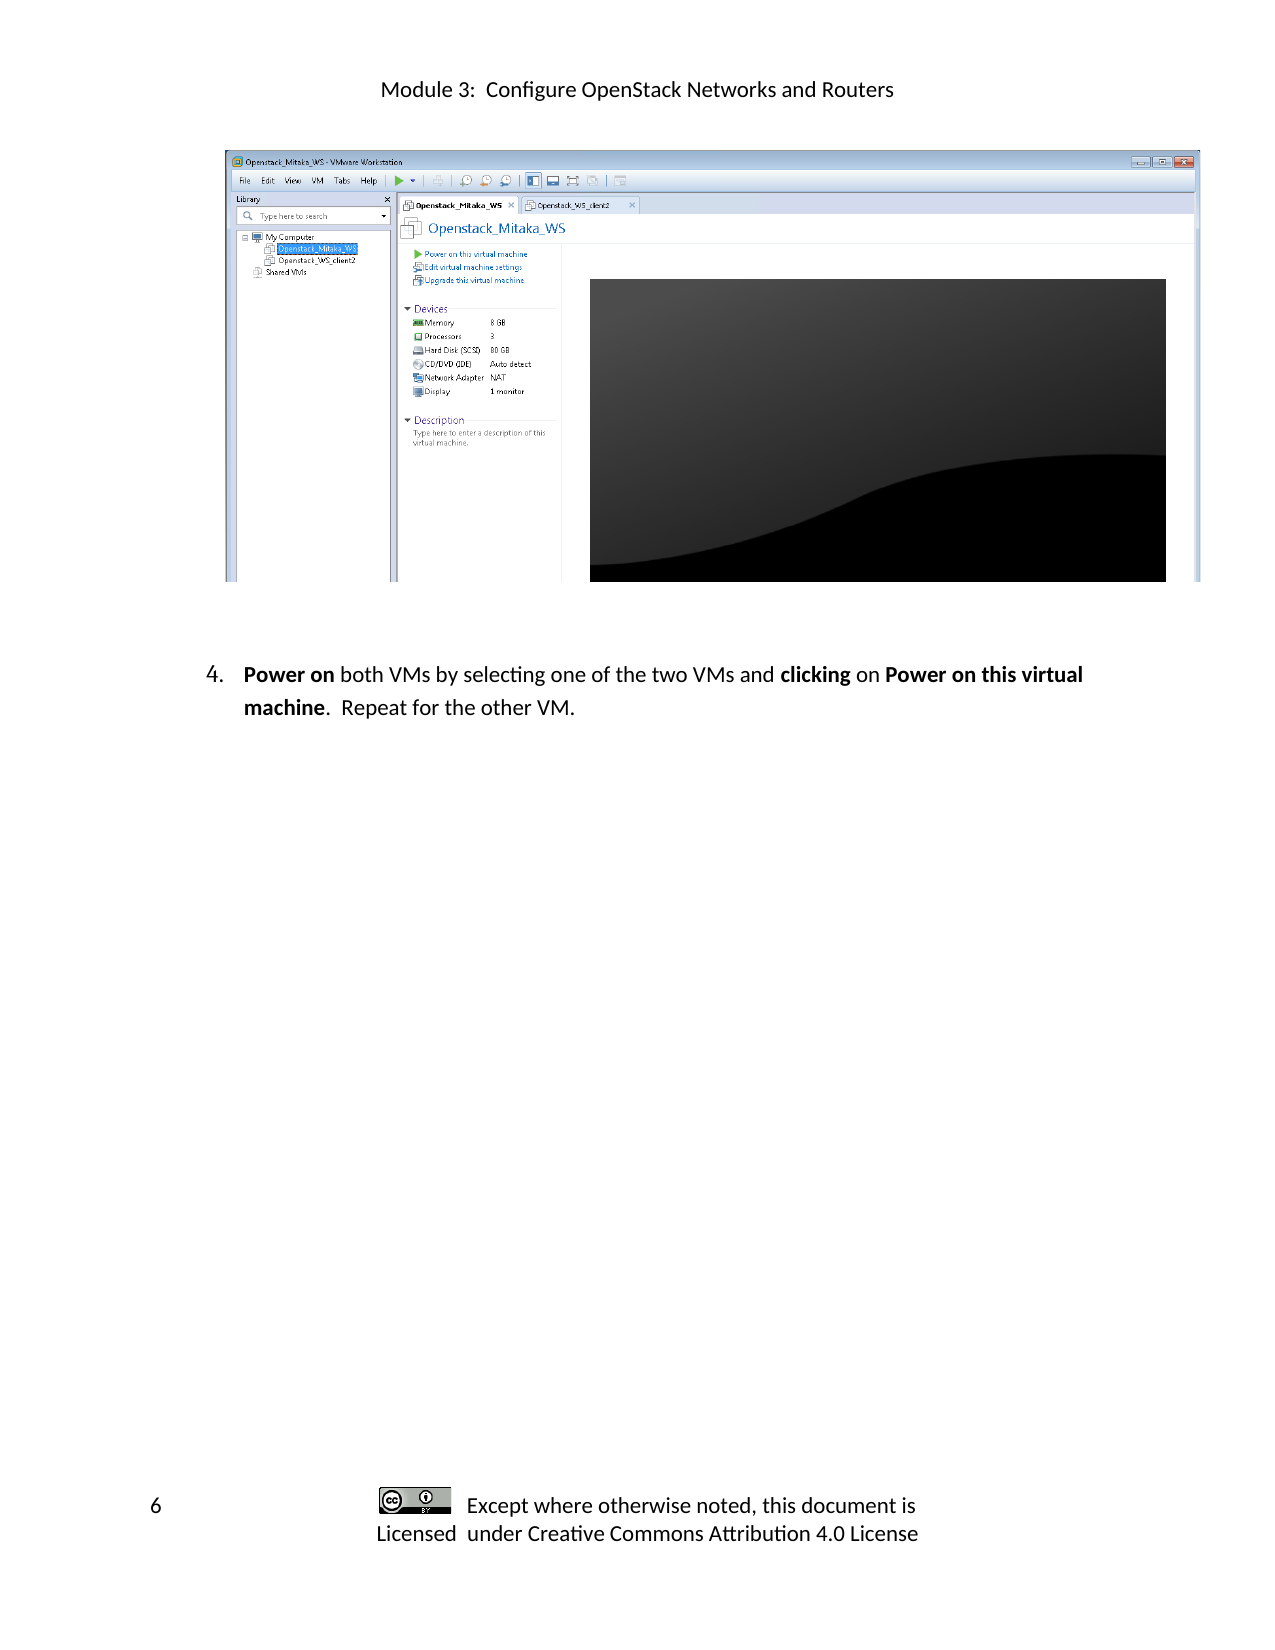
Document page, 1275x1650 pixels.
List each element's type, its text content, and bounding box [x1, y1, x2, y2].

list Power on both VMs by selecting one of the two VMs and clicking on Power on this virtual machine. Repeat for the other VM. [206, 660, 1125, 721]
picture [225, 150, 1200, 582]
picture [379, 1487, 452, 1514]
